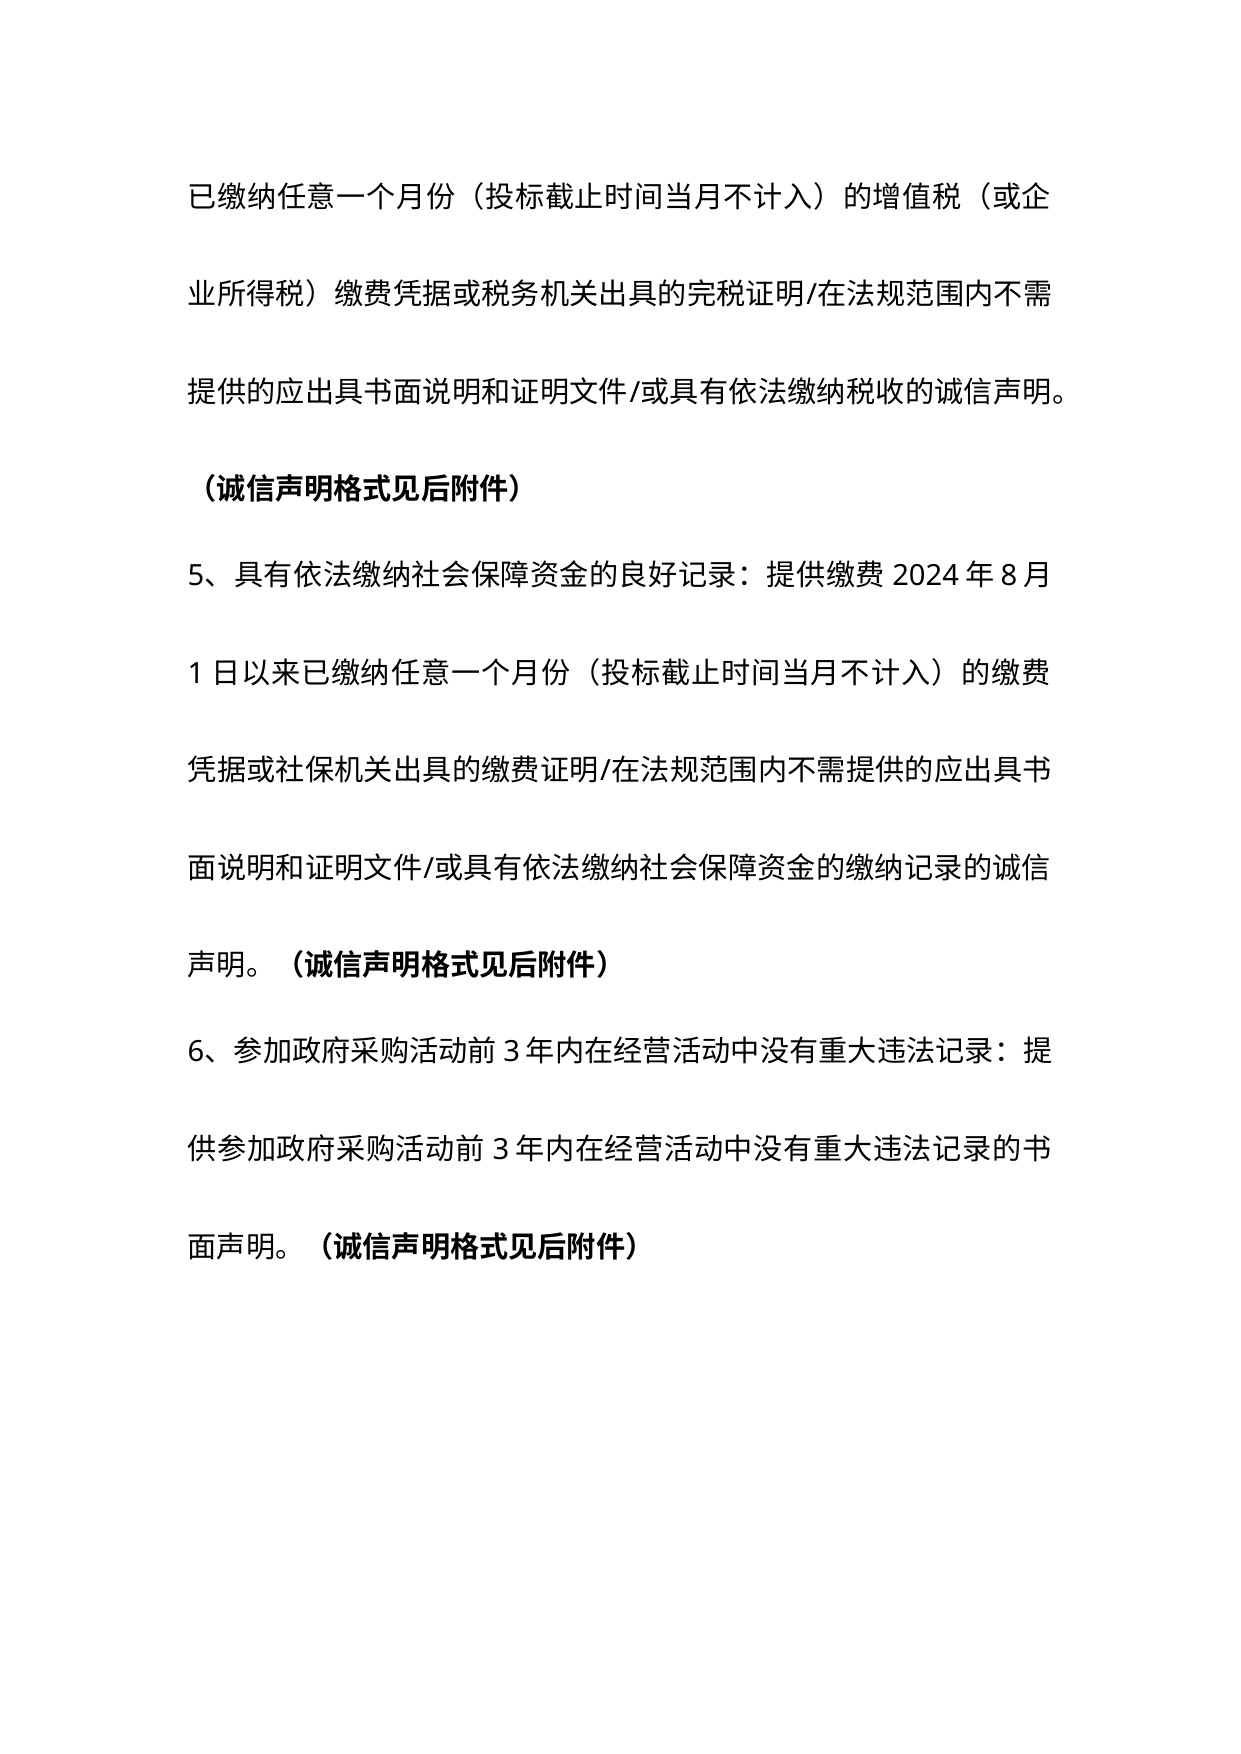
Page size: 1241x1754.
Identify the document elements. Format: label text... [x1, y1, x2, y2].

text 6、参加政府采购活动前3年内在经营活动中没有重大违法记录：提供参加政府采购活动前3年内在经营活动中没有重大违法记录的书面声明。（诚信声明格式见后附件） [187, 1017, 1053, 1277]
text 5、具有依法缴纳社会保障资金的良好记录：提供缴费2024年8月1日以来已缴纳任意一个月份（投标截止时间当月不计入）的缴费凭据或社保机关出具的缴费证明/在法规范围内不需提供的应出具书面说明和证明文件/或具有依法缴纳社会保障资金的缴纳记录的诚信声明。（诚信声明格式见后附件） [187, 541, 1053, 996]
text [187, 162, 1053, 519]
